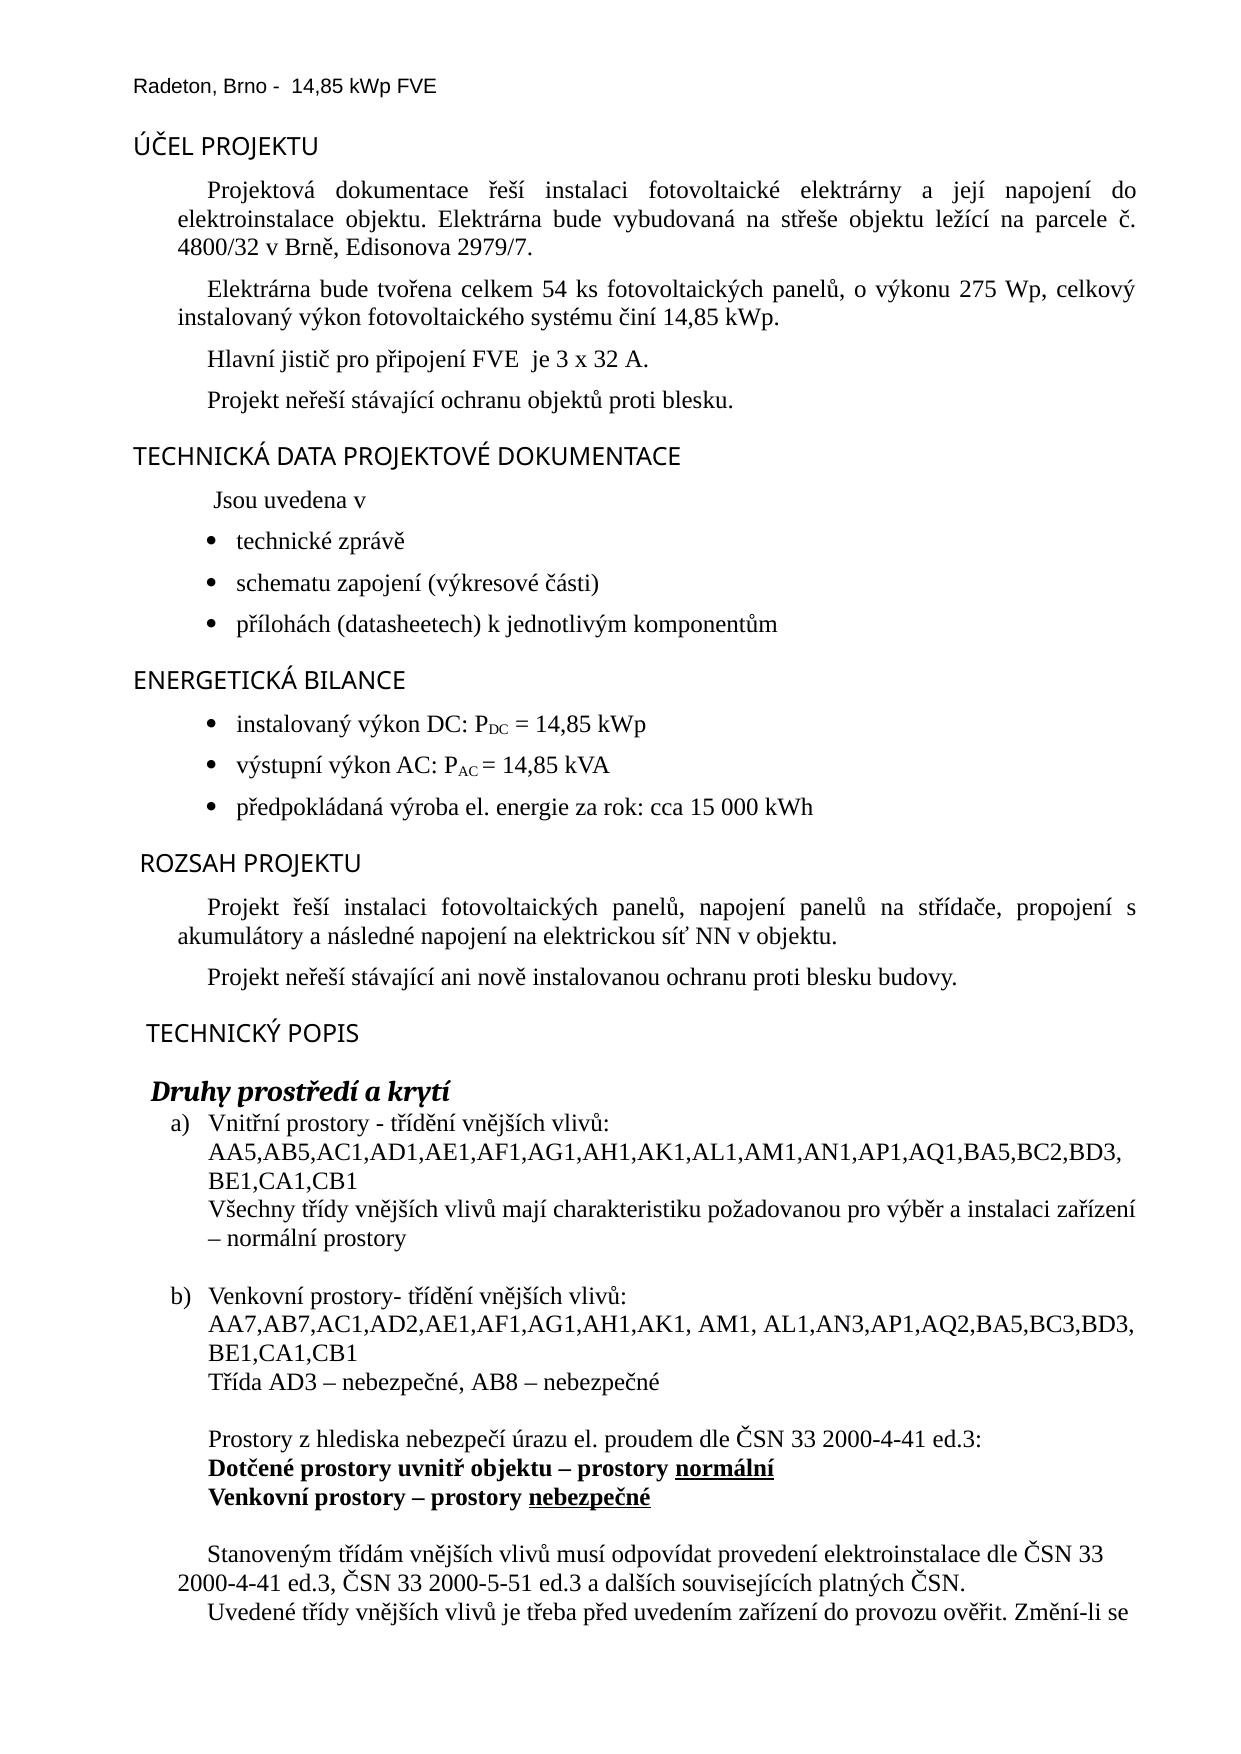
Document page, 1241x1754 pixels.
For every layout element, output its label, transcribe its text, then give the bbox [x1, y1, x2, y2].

list technické zprávě [207, 526, 1137, 555]
text Projekt neřeší stávající ochranu objektů proti blesku. [177, 385, 1137, 413]
list Všechny třídy vnějších vlivů mají charakteristiku požadovanou pro výběr a instalaci zařízení – normální prostory [208, 1194, 1137, 1252]
list Vnitřní prostory - třídění vnějších vlivů: [170, 1108, 1137, 1137]
text Projekt neřeší stávající ani nově instalovanou ochranu proti blesku budovy. [177, 962, 1137, 991]
text Prostory z hlediska nebezpečí úrazu el. proudem dle ČSN 33 2000-4-41 ed.3: [208, 1424, 1137, 1453]
text Jsou uvedena v [177, 485, 1137, 514]
text Stanoveným třídám vnějších vlivů musí odpovídat provedení elektroinstalace dle ČSN 33 2000-4-41 ed.3, ČSN 33 2000-5-51 ed.3 a dalších souvisejících platných ČSN. [177, 1539, 1137, 1597]
text Projektová dokumentace řeší instalaci fotovoltaické elektrárny a její napojení do elektroinstalace objektu. Elektrárna bude vybudovaná na střeše objektu ležící na parcele č. 4800/32 v Brně, Edisonova 2979/7. [177, 175, 1137, 261]
text Venkovní prostory – prostory nebezpečné [208, 1482, 1137, 1511]
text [177, 1597, 1137, 1626]
list předpokládaná výroba el. energie za rok: cca 15 000 kWh [207, 792, 1137, 820]
text Dotčené prostory uvnitř objektu – prostory normální [208, 1453, 1137, 1482]
list výstupní výkon AC: PAC = 14,85 kVA [207, 750, 1137, 779]
list AA7,AB7,AC1,AD2,AE1,AF1,AG1,AH1,AK1, AM1, AL1,AN3,AP1,AQ2,BA5,BC3,BD3, BE1,CA1,CB1 [208, 1309, 1137, 1367]
subtitle ENERGETICKÁ BILANCE [133, 663, 1137, 697]
list instalovaný výkon DC: PDC = 14,85 kWp [207, 709, 1137, 738]
subtitle Druhy prostředí a krytí [151, 1075, 1137, 1108]
subtitle TECHNICKÝ POPIS [133, 1016, 1137, 1050]
text Projekt řeší instalaci fotovoltaických panelů, napojení panelů na střídače, propojení s akumulátory a následné napojení na elektrickou síť NN v objektu. [177, 892, 1137, 949]
text Elektrárna bude tvořena celkem 54 ks fotovoltaických panelů, o výkonu 275 Wp, celkový instalovaný výkon fotovoltaického systému činí 14,85 kWp. [177, 274, 1137, 331]
list Venkovní prostory- třídění vnějších vlivů: [170, 1281, 1137, 1309]
subtitle ROZSAH PROJEKTU [133, 845, 1137, 879]
subtitle ÚČEL PROJEKTU [133, 128, 1137, 162]
list přílohách (datasheetech) k jednotlivým komponentům [207, 609, 1137, 638]
text Hlavní jistič pro připojení FVE je 3 x 32 A. [177, 344, 1137, 372]
subtitle TECHNICKÁ DATA PROJEKTOVÉ DOKUMENTACE [133, 438, 1137, 473]
list Třída AD3 – nebezpečné, AB8 – nebezpečné [208, 1367, 1137, 1396]
text AA5,AB5,AC1,AD1,AE1,AF1,AG1,AH1,AK1,AL1,AM1,AN1,AP1,AQ1,BA5,BC2,BD3, BE1,CA1,CB1 [208, 1137, 1137, 1194]
list schematu zapojení (výkresové části) [207, 568, 1137, 596]
